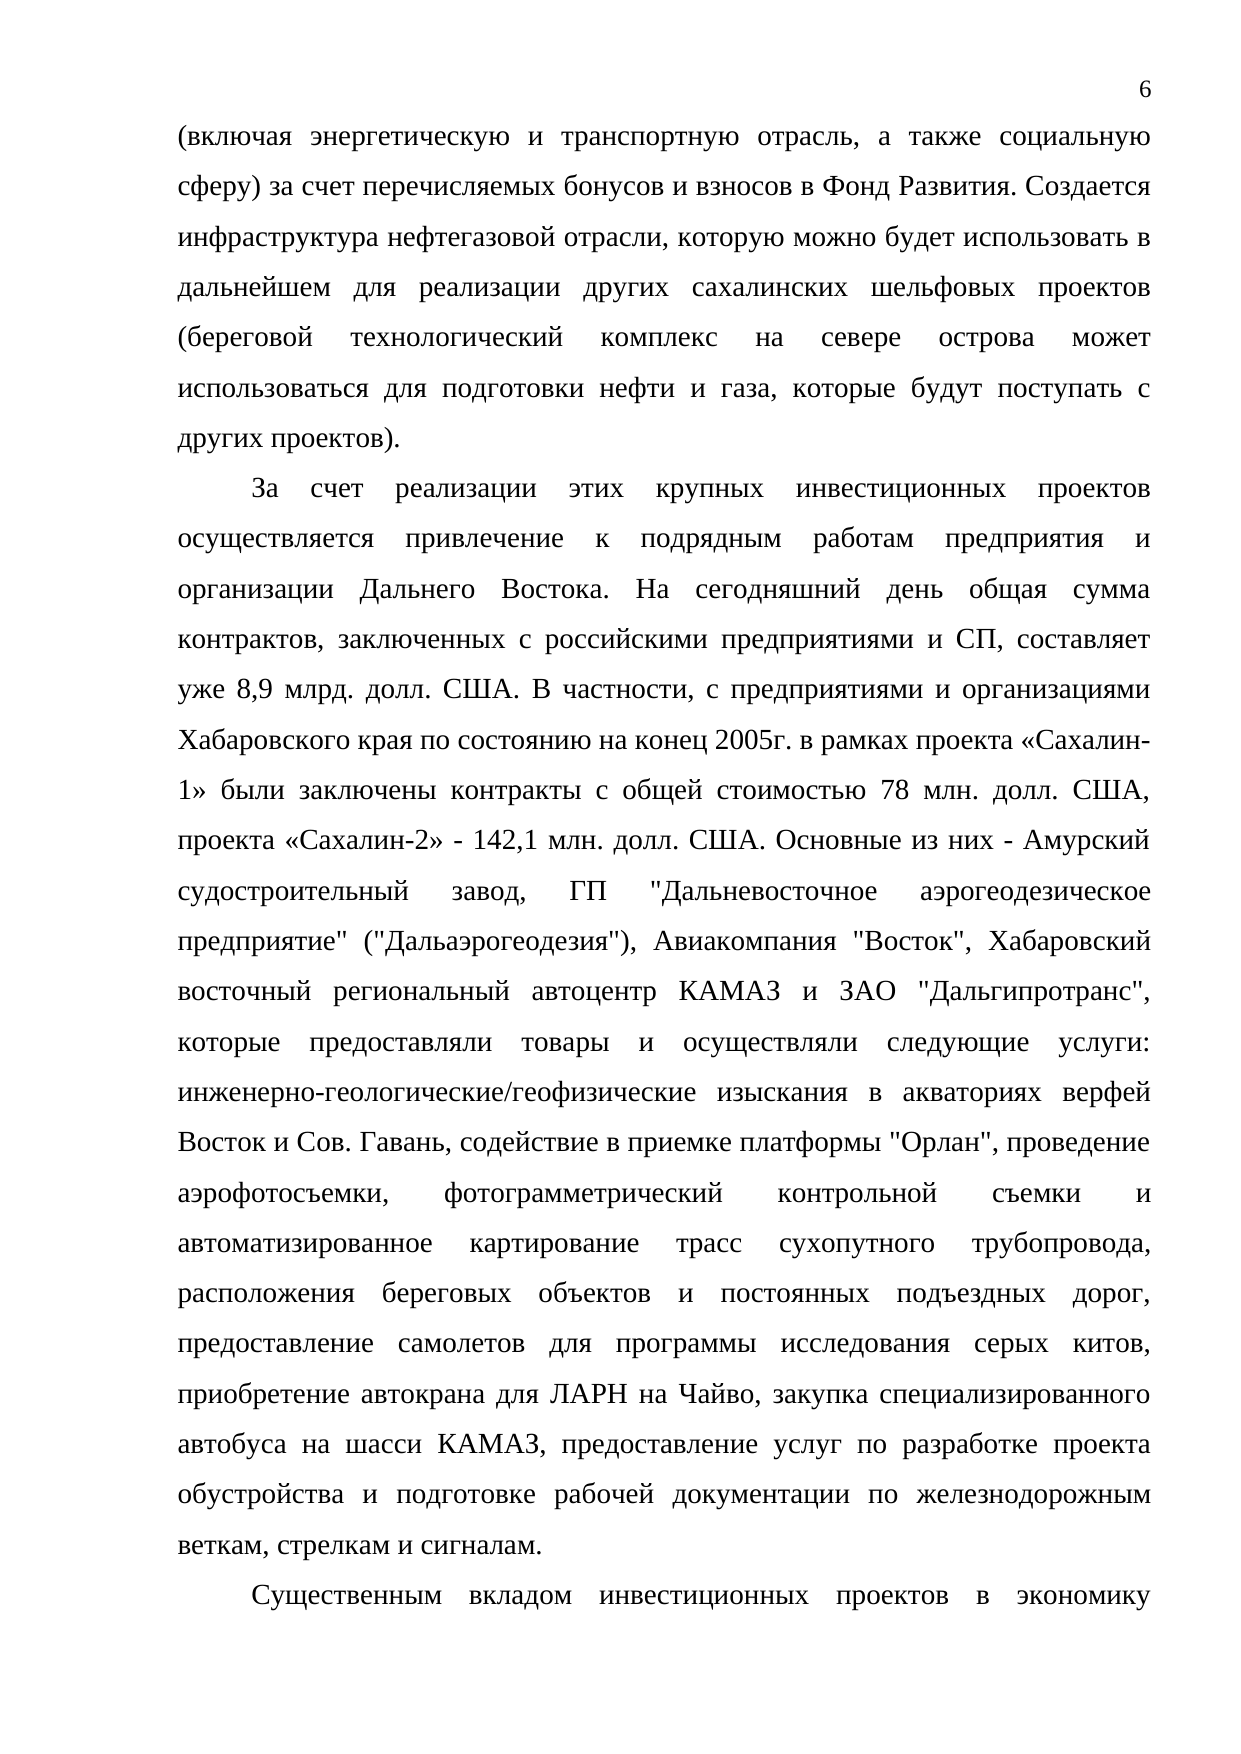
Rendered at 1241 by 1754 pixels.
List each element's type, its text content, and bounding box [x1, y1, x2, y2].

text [177, 1577, 1152, 1611]
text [177, 118, 1152, 453]
text За счет реализации этих крупных инвестиционных проектов осуществляется привлечение к подрядным работам предприятия и организации Дальнего Востока. На сегодняшний день общая сумма контрактов, заключенных с российскими предприятиями и СП, составляет уже 8,9 млрд. долл. США. В частности, с предприятиями и организациями Хабаровского края по состоянию на конец 2005г. в рамках проекта «Сахалин-1» были заключены контракты с общей стоимостью 78 млн. долл. США, проекта «Сахалин-2» - 142,1 млн. долл. США. Основные из них - Амурский судостроительный завод, ГП "Дальневосточное аэрогеодезическое предприятие" ("Дальаэрогеодезия"), Авиакомпания "Восток", Хабаровский восточный региональный автоцентр КАМАЗ и ЗАО "Дальгипротранс", которые предоставляли товары и осуществляли следующие услуги: инженерно-геологические/геофизические изыскания в акваториях верфей Восток и Сов. Гавань, содействие в приемке платформы "Орлан", проведение аэрофотосъемки, фотограмметрический контрольной съемки и автоматизированное картирование трасс сухопутного трубопровода, расположения береговых объектов и постоянных подъездных дорог, предоставление самолетов для программы исследования серых китов, приобретение автокрана для ЛАРН на Чайво, закупка специализированного автобуса на шасси КАМАЗ, предоставление услуг по разработке проекта обустройства и подготовке рабочей документации по железнодорожным веткам, стрелкам и сигналам. [177, 470, 1152, 1560]
